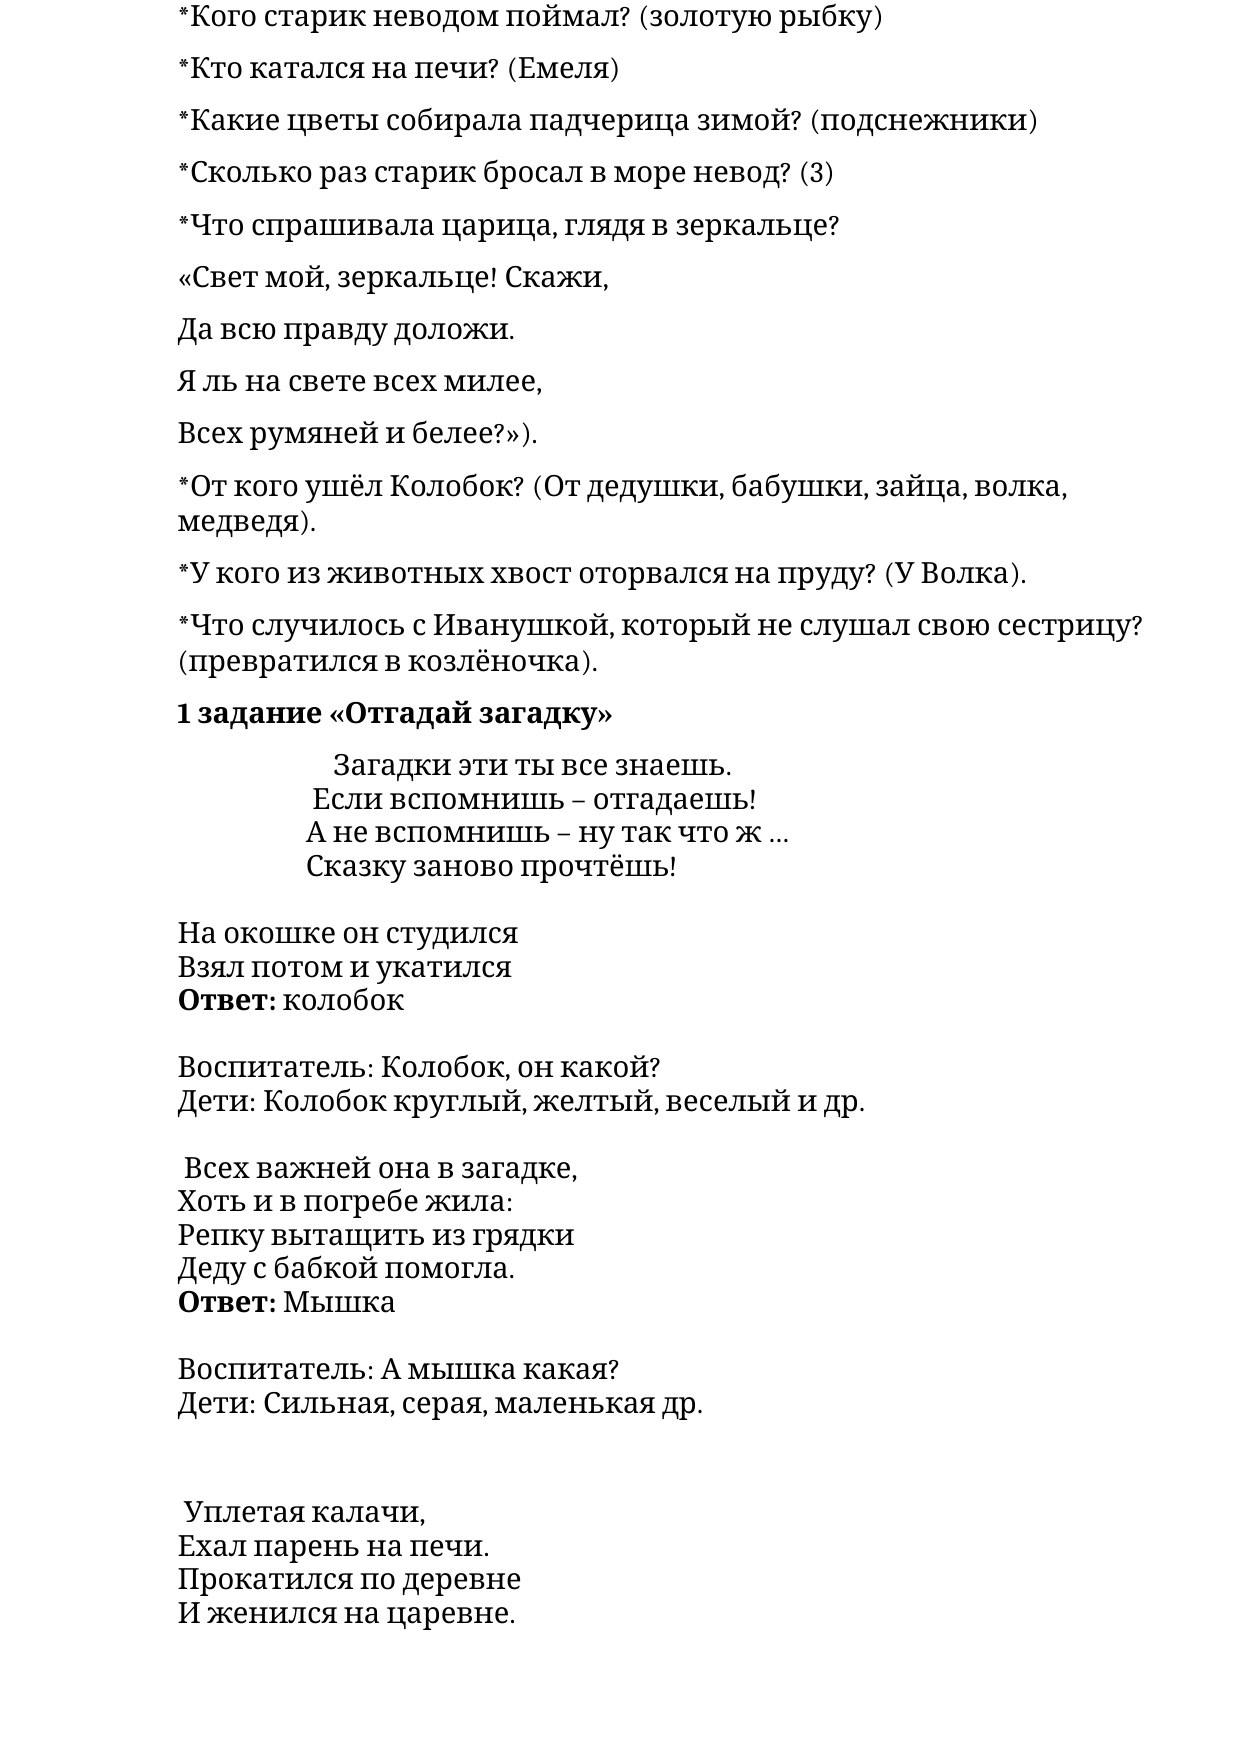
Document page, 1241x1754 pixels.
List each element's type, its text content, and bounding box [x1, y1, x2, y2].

text Всех важней она в загадке, [177, 1152, 1152, 1186]
text На окошке он студился [177, 917, 1152, 951]
text Воспитатель: А мышка какая? [177, 1353, 1152, 1387]
text *Что спрашивала царица, глядя в зеркальце? [177, 209, 1152, 242]
text *Сколько раз старик бросал в море невод? (3) [177, 157, 1152, 190]
text Загадки эти ты все знаешь. [333, 749, 1152, 783]
text 1 задание «Отгадай загадку» [177, 697, 1152, 731]
text *Что случилось с Иванушкой, который не слушал свою сестрицу? (превратился в козлёночка). [177, 609, 1152, 679]
text Взял потом и укатился [177, 951, 1152, 984]
text Всех румяней и белее?»). [177, 417, 1152, 451]
text Да всю правду доложи. [177, 313, 1152, 347]
text Репку вытащить из грядки [177, 1219, 1152, 1253]
text *Какие цветы собирала падчерица зимой? (подснежники) [177, 104, 1152, 138]
text Дети: Сильная, серая, маленькая др. [177, 1387, 1152, 1420]
text *У кого из животных хвост оторвался на пруду? (У Волка). [177, 557, 1152, 591]
text «Свет мой, зеркальце! Скажи, [177, 261, 1152, 294]
text Дети: Колобок круглый, желтый, веселый и др. [177, 1085, 1152, 1118]
text *Кто катался на печи? (Емеля) [177, 52, 1152, 86]
text Сказку заново прочтёшь! [177, 850, 1152, 884]
text Ехал парень на печи. [177, 1530, 1152, 1563]
text Ответ: Мышка [177, 1286, 1152, 1320]
text *Кого старик неводом поймал? (золотую рыбку) [177, 0, 1152, 33]
text Если вспомнишь – отгадаешь! [177, 783, 1152, 817]
text Хоть и в погребе жила: [177, 1186, 1152, 1219]
text И женился на царевне. [177, 1597, 1152, 1631]
text Деду с бабкой помогла. [177, 1253, 1152, 1286]
text Ответ: колобок [177, 984, 1152, 1018]
text *От кого ушёл Колобок? (От дедушки, бабушки, зайца, волка, медведя). [177, 470, 1152, 539]
text Уплетая калачи, [177, 1496, 1152, 1530]
text Воспитатель: Колобок, он какой? [177, 1051, 1152, 1085]
text Прокатился по деревне [177, 1563, 1152, 1597]
text Я ль на свете всех милее, [177, 365, 1152, 399]
text А не вспомнишь – ну так что ж … [177, 817, 1152, 850]
